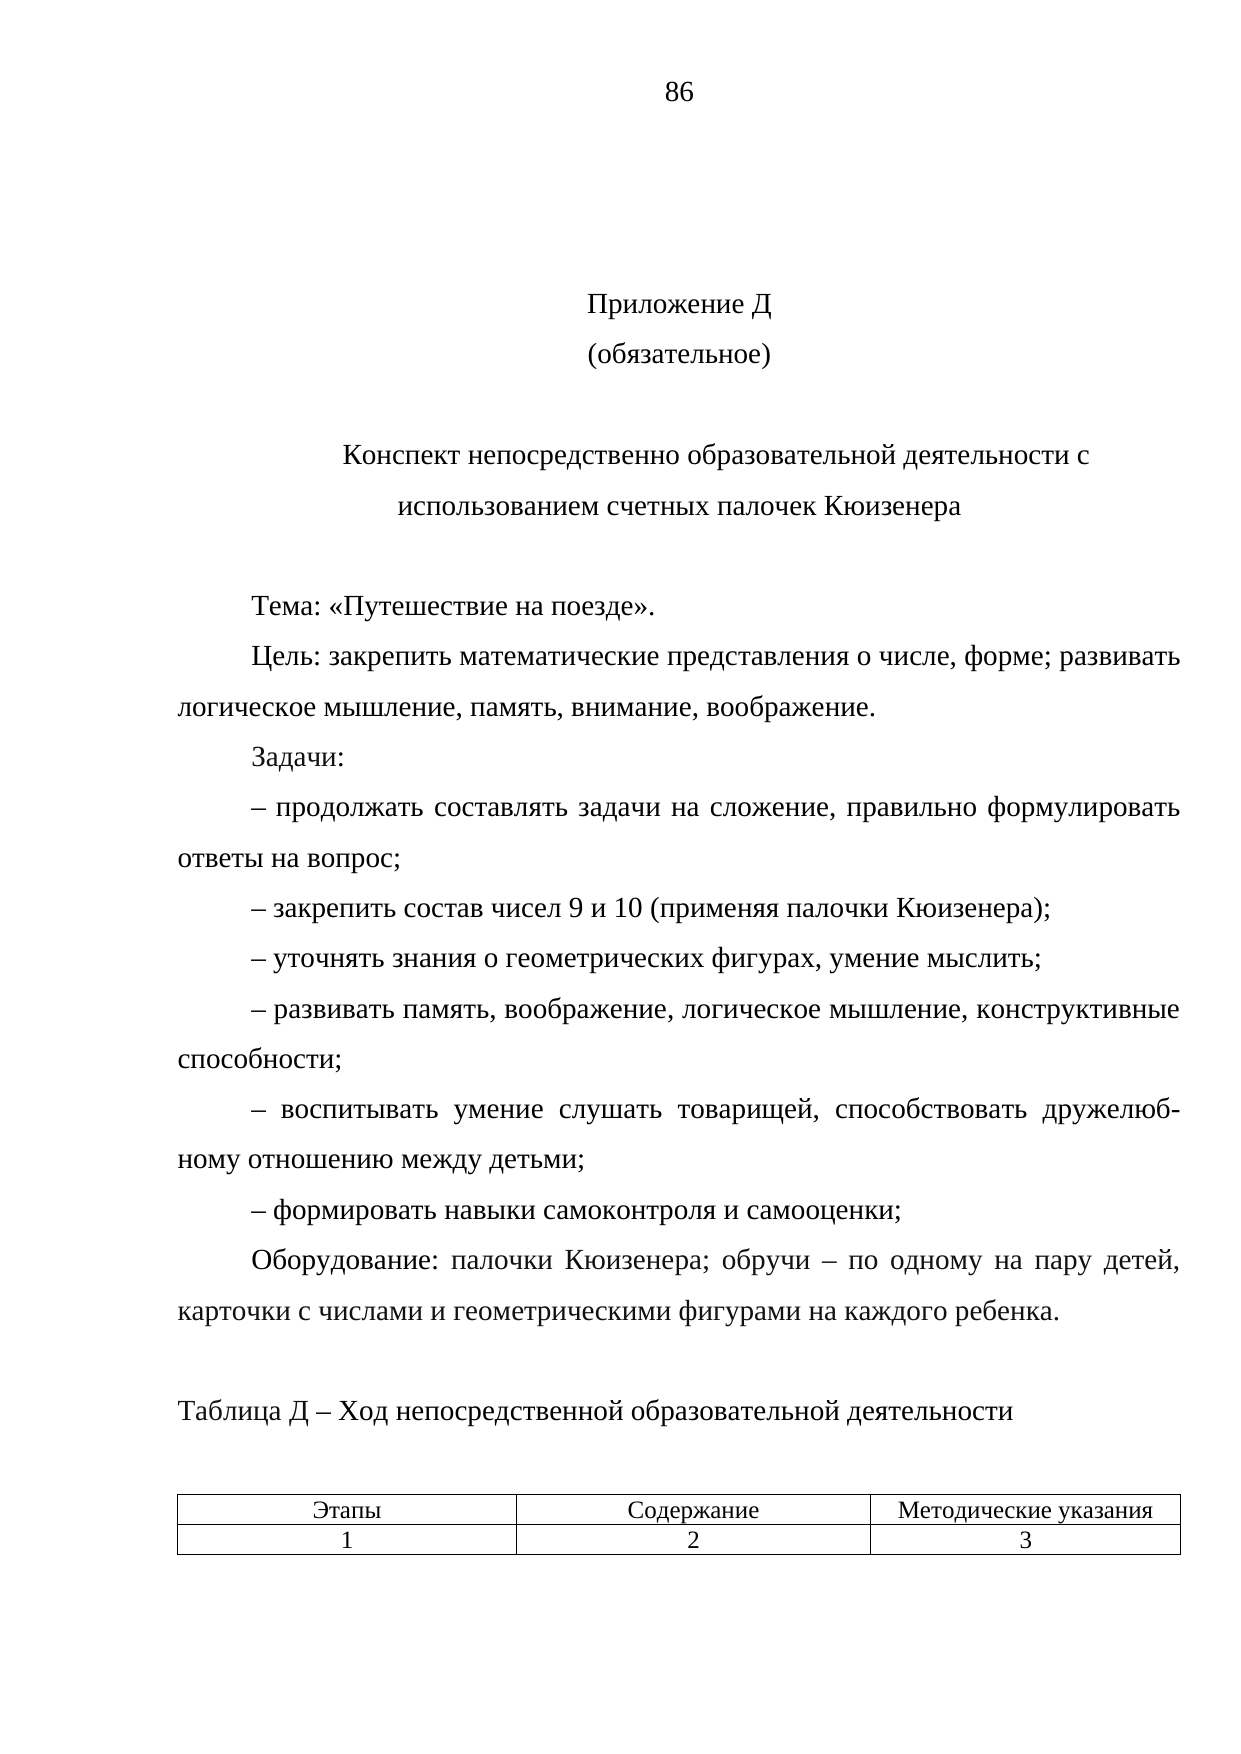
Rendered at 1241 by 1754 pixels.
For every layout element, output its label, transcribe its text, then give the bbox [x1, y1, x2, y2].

table_cell 1 [178, 1525, 516, 1553]
text – уточнять знания о геометрических фигурах, умение мыслить; [177, 940, 1181, 974]
text – формировать навыки самоконтроля и самооценки; [177, 1192, 1181, 1226]
text – развивать память, воображение, логическое мышление, конструктивные способности; [177, 991, 1181, 1074]
text – воспитывать умение слушать товарищей, способствовать дружелюб-ному отношению между детьми; [177, 1091, 1181, 1175]
text Таблица Д – Ход непосредственной образовательной деятельности [316, 1393, 1181, 1427]
text – продолжать составлять задачи на сложение, правильно формулировать ответы на вопрос; [177, 789, 1181, 873]
text Цель: закрепить математические представления о числе, форме; развивать логическое мышление, память, внимание, воображение. [177, 638, 1181, 722]
text (обязательное) [177, 337, 1181, 370]
table_cell 3 [871, 1525, 1180, 1553]
subtitle Тема: «Путешествие на поезде». [177, 588, 1181, 622]
table_header Методические указания [871, 1495, 1180, 1524]
text – закрепить состав чисел 9 и 10 (применяя палочки Кюизенера); [177, 890, 1181, 924]
text Оборудование: палочки Кюизенера; обручи – по одному на пару детей, карточки с числами и геометрическими фигурами на каждого ребенка. [177, 1242, 1181, 1326]
text Конспект непосредственно образовательной деятельности с использованием счетных палочек Кюизенера [177, 437, 1181, 521]
table_header Этапы [178, 1495, 516, 1524]
text Приложение Д [177, 286, 1181, 320]
text Задачи: [177, 739, 1181, 773]
table_cell 2 [517, 1525, 870, 1553]
table_header Содержание [517, 1495, 870, 1524]
